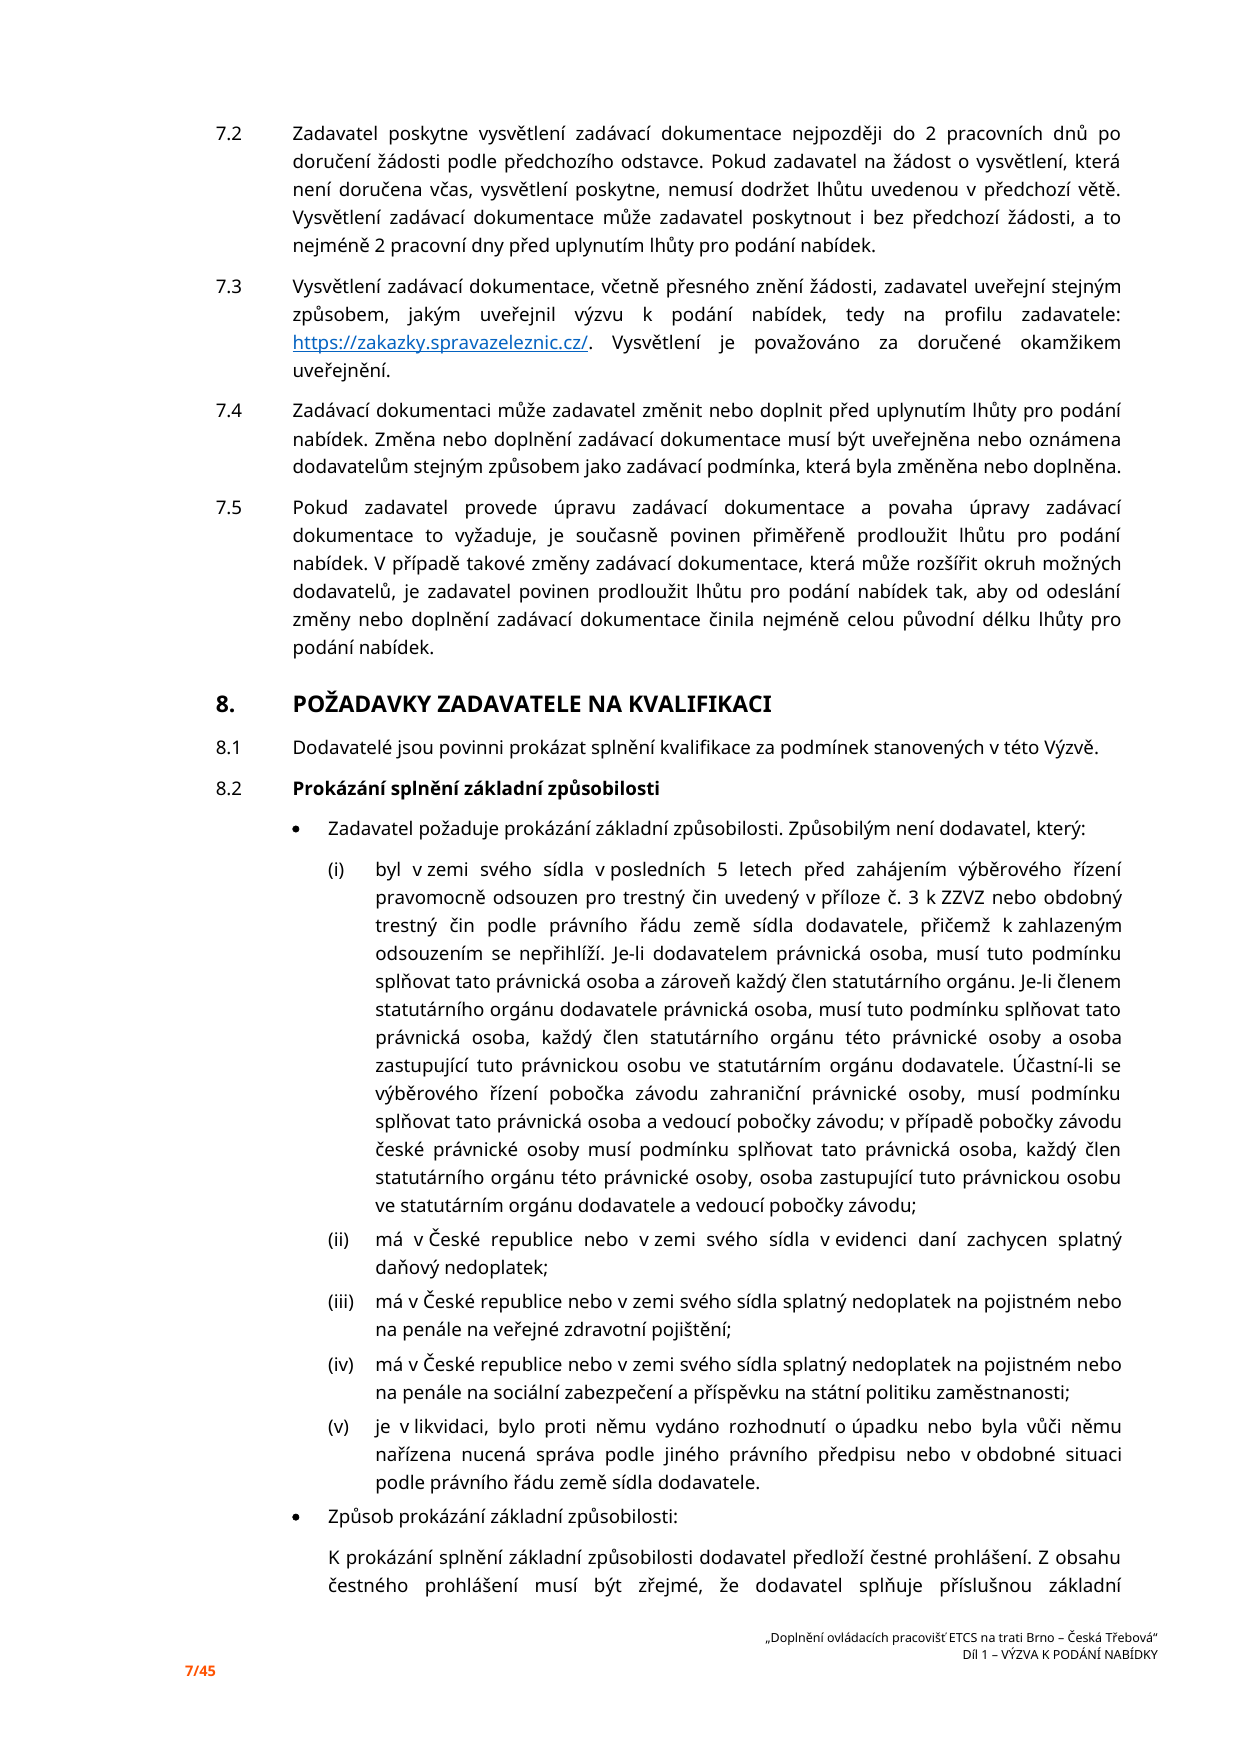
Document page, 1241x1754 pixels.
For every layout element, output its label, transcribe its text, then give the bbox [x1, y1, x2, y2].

text Zadávací dokumentaci může zadavatel změnit nebo doplnit před uplynutím lhůty pro podání nabídek. Změna nebo doplnění zadávací dokumentace musí být uveřejněna nebo oznámena dodavatelům stejným způsobem jako zadávací podmínka, která byla změněna nebo doplněna. [216, 398, 1122, 479]
text má v České republice nebo v zemi svého sídla splatný nedoplatek na pojistném nebo na penále na veřejné zdravotní pojištění; [328, 1289, 1122, 1342]
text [328, 1544, 1122, 1598]
text má v České republice nebo v zemi svého sídla v evidenci daní zachycen splatný daňový nedoplatek; [328, 1226, 1122, 1280]
text Zadavatel poskytne vysvětlení zadávací dokumentace nejpozději do 2 pracovních dnů po doručení žádosti podle předchozího odstavce. Pokud zadavatel na žádost o vysvětlení, která není doručena včas, vysvětlení poskytne, nemusí dodržet lhůtu uvedenou v předchozí větě. Vysvětlení zadávací dokumentace může zadavatel poskytnout i bez předchozí žádosti, a to nejméně 2 pracovní dny před uplynutím lhůty pro podání nabídek. [216, 121, 1122, 258]
text POŽADAVKY ZADAVATELE NA KVALIFIKACI [216, 687, 1122, 719]
text byl v zemi svého sídla v posledních 5 letech před zahájením výběrového řízení pravomocně odsouzen pro trestný čin uvedený v příloze č. 3 k ZZVZ nebo obdobný trestný čin podle právního řádu země sídla dodavatele, přičemž k zahlazeným odsouzením se nepřihlíží. Je-li dodavatelem právnická osoba, musí tuto podmínku splňovat tato právnická osoba a zároveň každý člen statutárního orgánu. Je-li členem statutárního orgánu dodavatele právnická osoba, musí tuto podmínku splňovat tato právnická osoba, každý člen statutárního orgánu této právnické osoby a osoba zastupující tuto právnickou osobu ve statutárním orgánu dodavatele. Účastní-li se výběrového řízení pobočka závodu zahraniční právnické osoby, musí podmínku splňovat tato právnická osoba a vedoucí pobočky závodu; v případě pobočky závodu české právnické osoby musí podmínku splňovat tato právnická osoba, každý člen statutárního orgánu této právnické osoby, osoba zastupující tuto právnickou osobu ve statutárním orgánu dodavatele a vedoucí pobočky závodu; [328, 856, 1122, 1218]
text Dodavatelé jsou povinni prokázat splnění kvalifikace za podmínek stanovených v této Výzvě. [216, 734, 1122, 760]
text je v likvidaci, bylo proti němu vydáno rozhodnutí o úpadku nebo byla vůči němu nařízena nucená správa podle jiného právního předpisu nebo v obdobné situaci podle právního řádu země sídla dodavatele. [328, 1413, 1122, 1495]
text Pokud zadavatel provede úpravu zadávací dokumentace a povaha úpravy zadávací dokumentace to vyžaduje, je současně povinen přiměřeně prodloužit lhůtu pro podání nabídek. V případě takové změny zadávací dokumentace, která může rozšířit okruh možných dodavatelů, je zadavatel povinen prodloužit lhůtu pro podání nabídek tak, aby od odeslání změny nebo doplnění zadávací dokumentace činila nejméně celou původní délku lhůty pro podání nabídek. [216, 494, 1122, 660]
text Vysvětlení zadávací dokumentace, včetně přesného znění žádosti, zadavatel uveřejní stejným způsobem, jakým uveřejnil výzvu k podání nabídek, tedy na profilu zadavatele: https://zakazky.spravazeleznic.cz/. Vysvětlení je považováno za doručené okamžikem uveřejnění. [216, 273, 1122, 383]
text má v České republice nebo v zemi svého sídla splatný nedoplatek na pojistném nebo na penále na sociální zabezpečení a příspěvku na státní politiku zaměstnanosti; [328, 1351, 1122, 1404]
text Způsob prokázání základní způsobilosti: [292, 1504, 1122, 1529]
text Zadavatel požaduje prokázání základní způsobilosti. Způsobilým není dodavatel, který: [292, 815, 1122, 841]
text Prokázání splnění základní způsobilosti [216, 775, 1122, 800]
